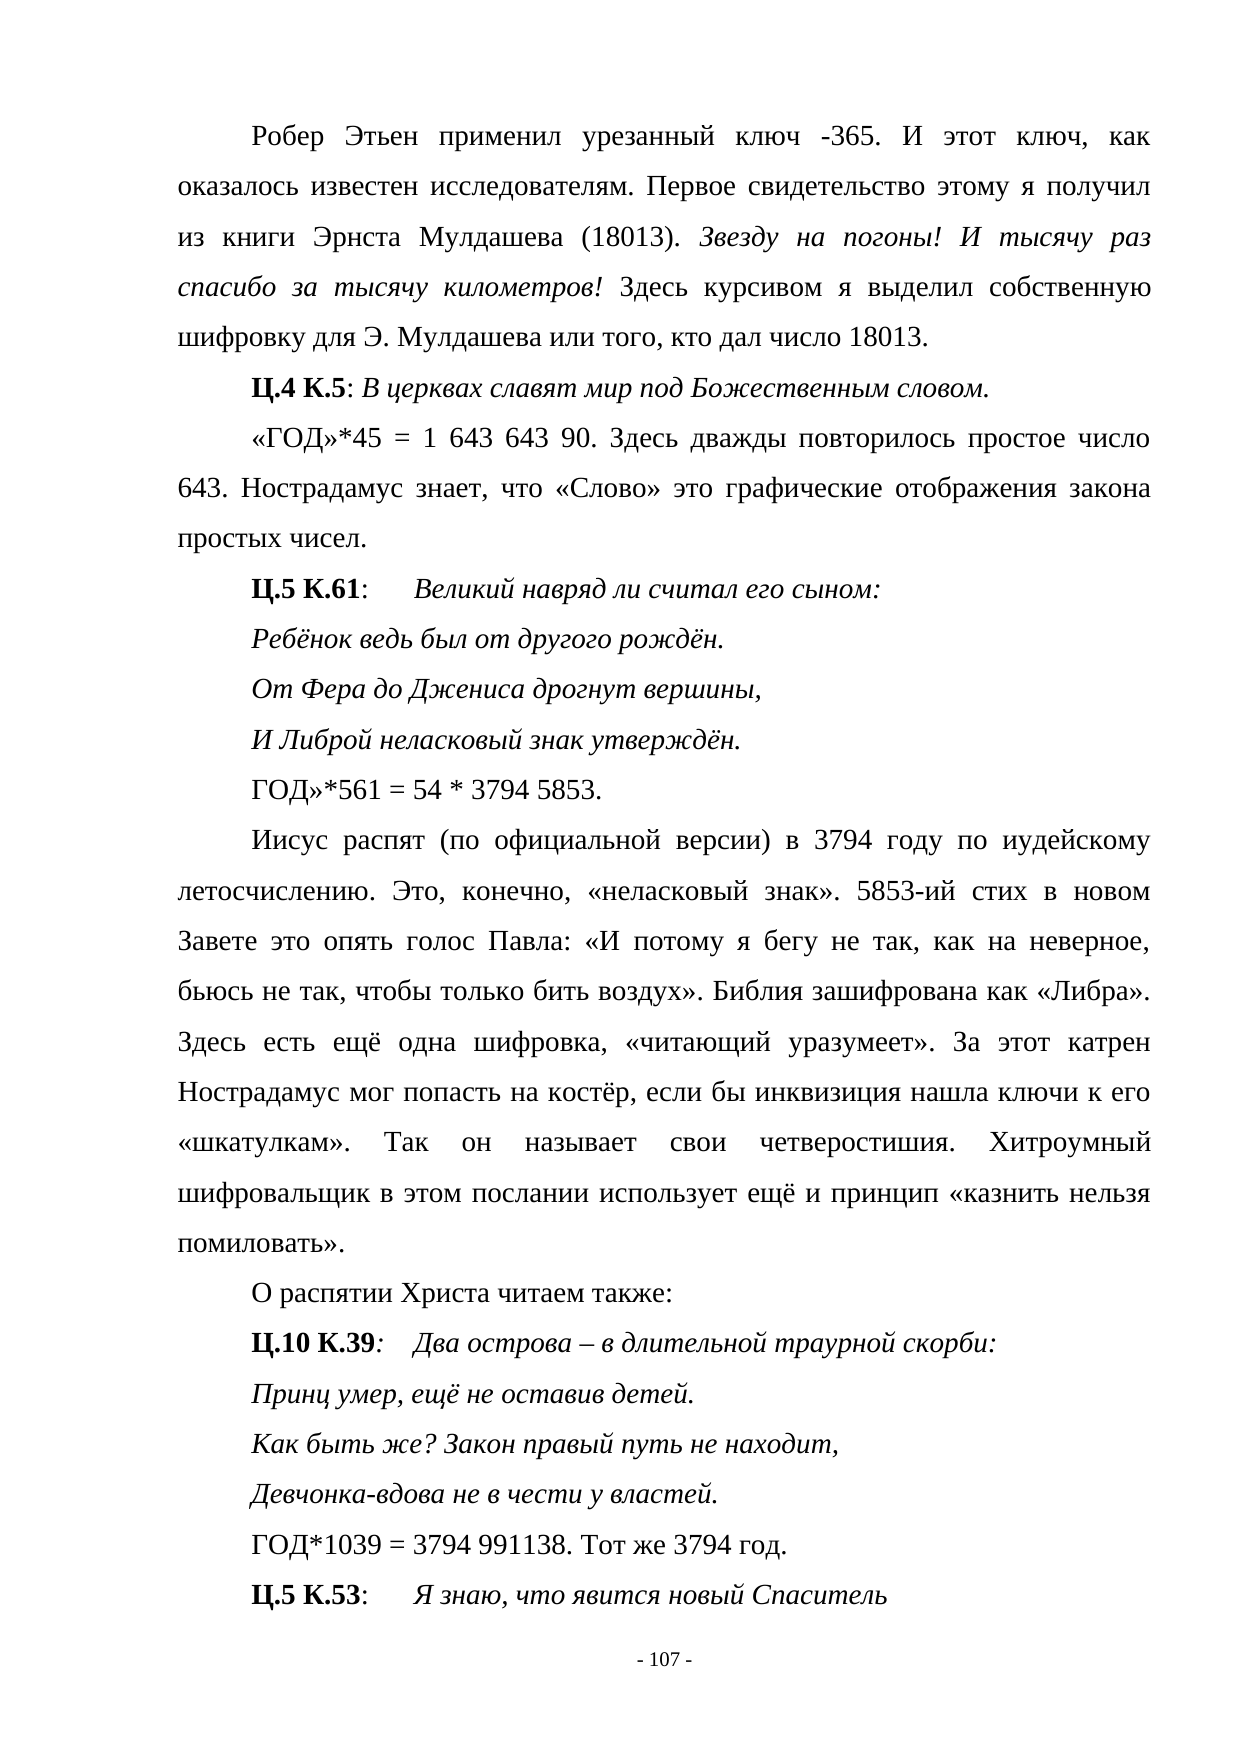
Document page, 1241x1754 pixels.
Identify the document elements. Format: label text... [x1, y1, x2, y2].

text Девчонка-вдова не в чести у властей. [177, 1477, 1152, 1510]
text Робер Этьен применил урезанный ключ -365. И этот ключ, как оказалось известен исследователям. Первое свидетельство этому я получил из книги Эрнста Мулдашева (18013). Звезду на погоны! И тысячу раз спасибо за тысячу километров! Здесь курсивом я выделил собственную шифровку для Э. Мулдашева или того, кто дал число 18013. [177, 118, 1152, 353]
text ГОД*1039 = 3794 991138. Тот же 3794 год. [177, 1527, 1152, 1560]
text Ц.5 К.61: Великий навряд ли считал его сыном: [177, 571, 1152, 604]
text О распятии Христа читаем также: [177, 1275, 1152, 1309]
text Ребёнок ведь был от другого рождён. [177, 621, 1152, 655]
text От Фера до Джениса дрогнут вершины, [177, 672, 1152, 705]
text Ц.5 К.53: Я знаю, что явится новый Спаситель [177, 1577, 1152, 1611]
text Ц.10 К.39: Два острова – в длительной траурной скорби: [177, 1326, 1152, 1359]
text Ц.4 К.5: В церквах славят мир под Божественным словом. [177, 370, 1152, 403]
text И Либрой неласковый знак утверждён. [177, 722, 1152, 755]
text Иисус распят (по официальной версии) в 3794 году по иудейскому летосчислению. Это, конечно, «неласковый знак». 5853-ий стих в новом Завете это опять голос Павла: «И потому я бегу не так, как на неверное, бьюсь не так, чтобы только бить воздух». Библия зашифрована как «Либра». Здесь есть ещё одна шифровка, «читающий уразумеет». За этот катрен Нострадамус мог попасть на костёр, если бы инквизиция нашла ключи к его «шкатулкам». Так он называет свои четверостишия. Хитроумный шифровальщик в этом послании использует ещё и принцип «казнить нельзя помиловать». [177, 822, 1152, 1258]
text Как быть же? Закон правый путь не находит, [177, 1426, 1152, 1460]
text ГОД»*561 = 54 * 3794 5853. [177, 772, 1152, 806]
text «ГОД»*45 = 1 643 643 90. Здесь дважды повторилось простое число 643. Нострадамус знает, что «Слово» это графические отображения закона простых чисел. [177, 420, 1152, 554]
text Принц умер, ещё не оставив детей. [177, 1376, 1152, 1409]
